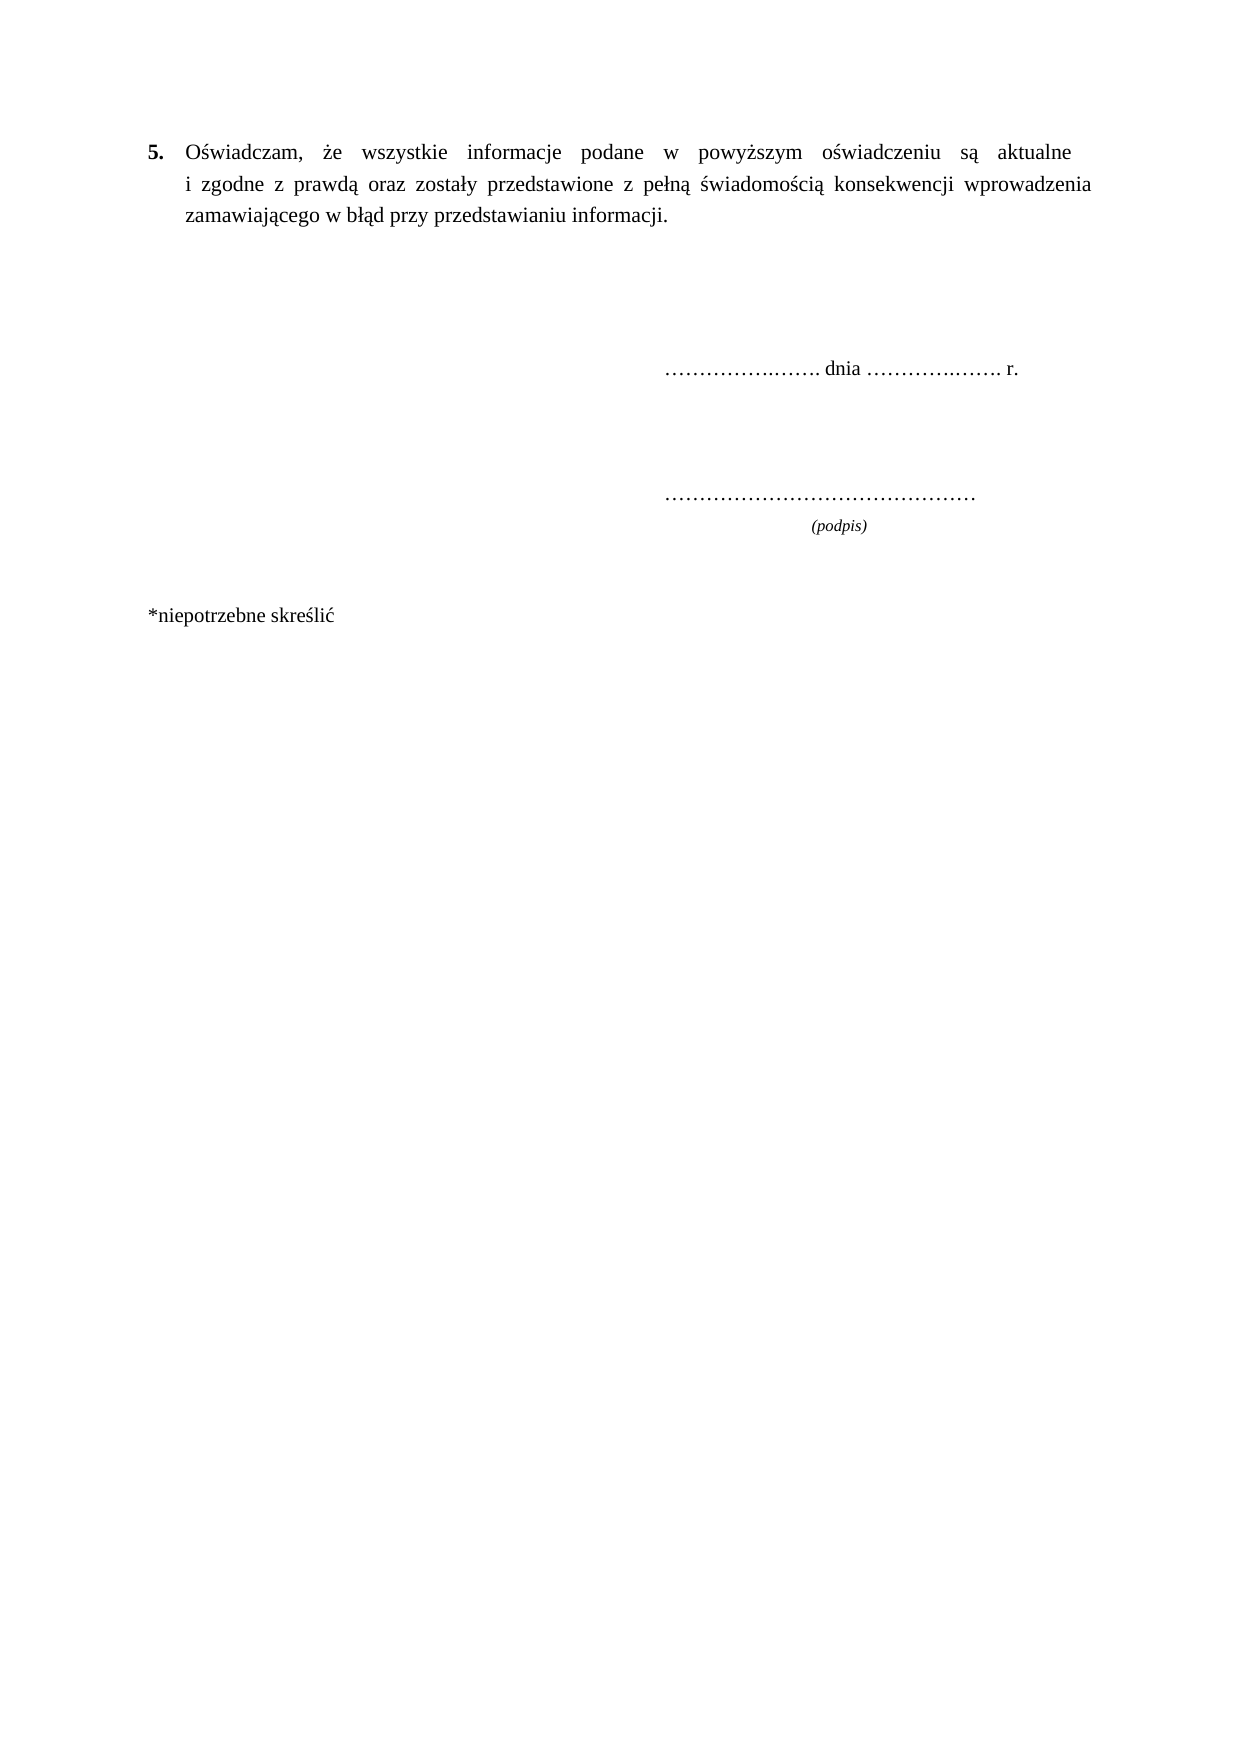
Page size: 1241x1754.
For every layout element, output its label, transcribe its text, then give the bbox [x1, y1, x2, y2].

text …………….……. dnia ………….……. r. [148, 350, 1093, 381]
text ……………………………………… [148, 475, 1093, 506]
text *niepotrzebne skreślić [148, 597, 1093, 628]
text (podpis) [738, 506, 1093, 538]
list Oświadczam, że wszystkie informacje podane w powyższym oświadczeniu są aktualne i zgodne z prawdą oraz zostały przedstawione z pełną świadomością konsekwencji wprowadzenia zamawiającego w błąd przy przedstawianiu informacji. [148, 135, 1093, 228]
